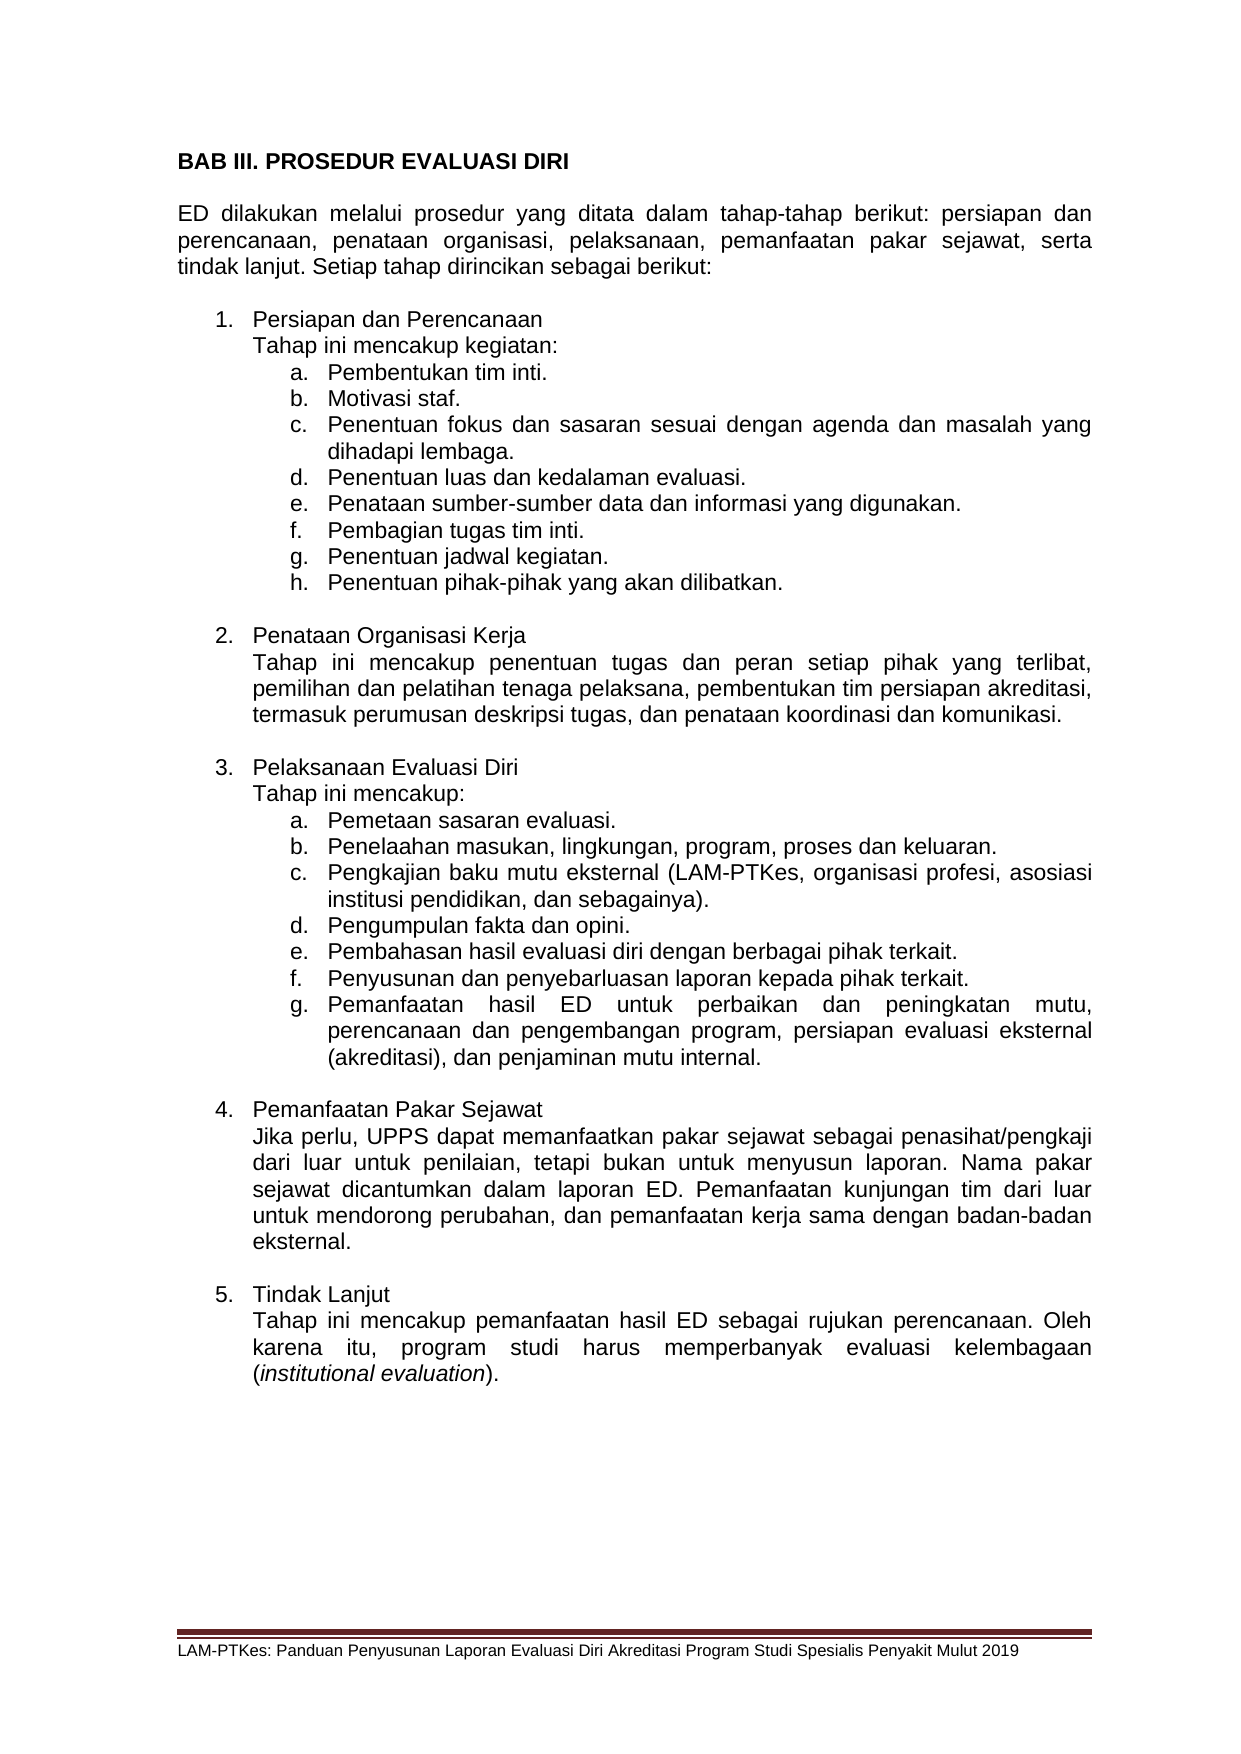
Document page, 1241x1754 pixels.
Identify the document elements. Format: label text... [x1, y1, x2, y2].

text ED dilakukan melalui prosedur yang ditata dalam tahap-tahap berikut: persiapan dan perencanaan, penataan organisasi, pelaksanaan, pemanfaatan pakar sejawat, serta tindak lanjut. Setiap tahap dirincikan sebagai berikut: [177, 200, 1092, 279]
text Tahap ini mencakup kegiatan: [252, 332, 1092, 358]
list Penentuan pihak-pihak yang akan dilibatkan. [290, 569, 1092, 596]
list Penentuan jadwal kegiatan. [290, 543, 1092, 569]
text Jika perlu, UPPS dapat memanfaatkan pakar sejawat sebagai penasihat/pengkaji dari luar untuk penilaian, tetapi bukan untuk menyusun laporan. Nama pakar sejawat dicantumkan dalam laporan ED. Pemanfaatan kunjungan tim dari luar untuk mendorong perubahan, dan pemanfaatan kerja sama dengan badan-badan eksternal. [252, 1123, 1092, 1254]
subtitle BAB III. PROSEDUR EVALUASI DIRI [177, 148, 1092, 174]
list Pengumpulan fakta dan opini. [290, 912, 1092, 938]
list Pembentukan tim inti. [290, 358, 1092, 385]
text Tahap ini mencakup: [252, 780, 1092, 807]
list Penentuan fokus dan sasaran sesuai dengan agenda dan masalah yang dihadapi lembaga. [290, 411, 1092, 464]
list Penataan sumber-sumber data dan informasi yang digunakan. [290, 490, 1092, 517]
list Pemanfaatan Pakar Sejawat [215, 1096, 1092, 1123]
list Penelaahan masukan, lingkungan, program, proses dan keluaran. [290, 833, 1092, 859]
list Persiapan dan Perencanaan [215, 306, 1092, 332]
list Penentuan luas dan kedalaman evaluasi. [290, 464, 1092, 490]
list Penyusunan dan penyebarluasan laporan kepada pihak terkait. [290, 965, 1092, 991]
list Tindak Lanjut [215, 1281, 1092, 1307]
list Penataan Organisasi Kerja [215, 622, 1092, 648]
list Motivasi staf. [290, 385, 1092, 411]
list Pelaksanaan Evaluasi Diri [215, 754, 1092, 780]
list Pengkajian baku mutu eksternal (LAM-PTKes, organisasi profesi, asosiasi institusi pendidikan, dan sebagainya). [290, 859, 1092, 912]
list Pemanfaatan hasil ED untuk perbaikan dan peningkatan mutu, perencanaan dan pengembangan program, persiapan evaluasi eksternal (akreditasi), dan penjaminan mutu internal. [290, 991, 1092, 1070]
text Tahap ini mencakup penentuan tugas dan peran setiap pihak yang terlibat, pemilihan dan pelatihan tenaga pelaksana, pembentukan tim persiapan akreditasi, termasuk perumusan deskripsi tugas, dan penataan koordinasi dan komunikasi. [252, 648, 1092, 727]
list Pembagian tugas tim inti. [290, 517, 1092, 543]
list Pembahasan hasil evaluasi diri dengan berbagai pihak terkait. [290, 938, 1092, 965]
text Tahap ini mencakup pemanfaatan hasil ED sebagai rujukan perencanaan. Oleh karena itu, program studi harus memperbanyak evaluasi kelembagaan (institutional evaluation). [252, 1307, 1092, 1386]
list Pemetaan sasaran evaluasi. [290, 807, 1092, 833]
